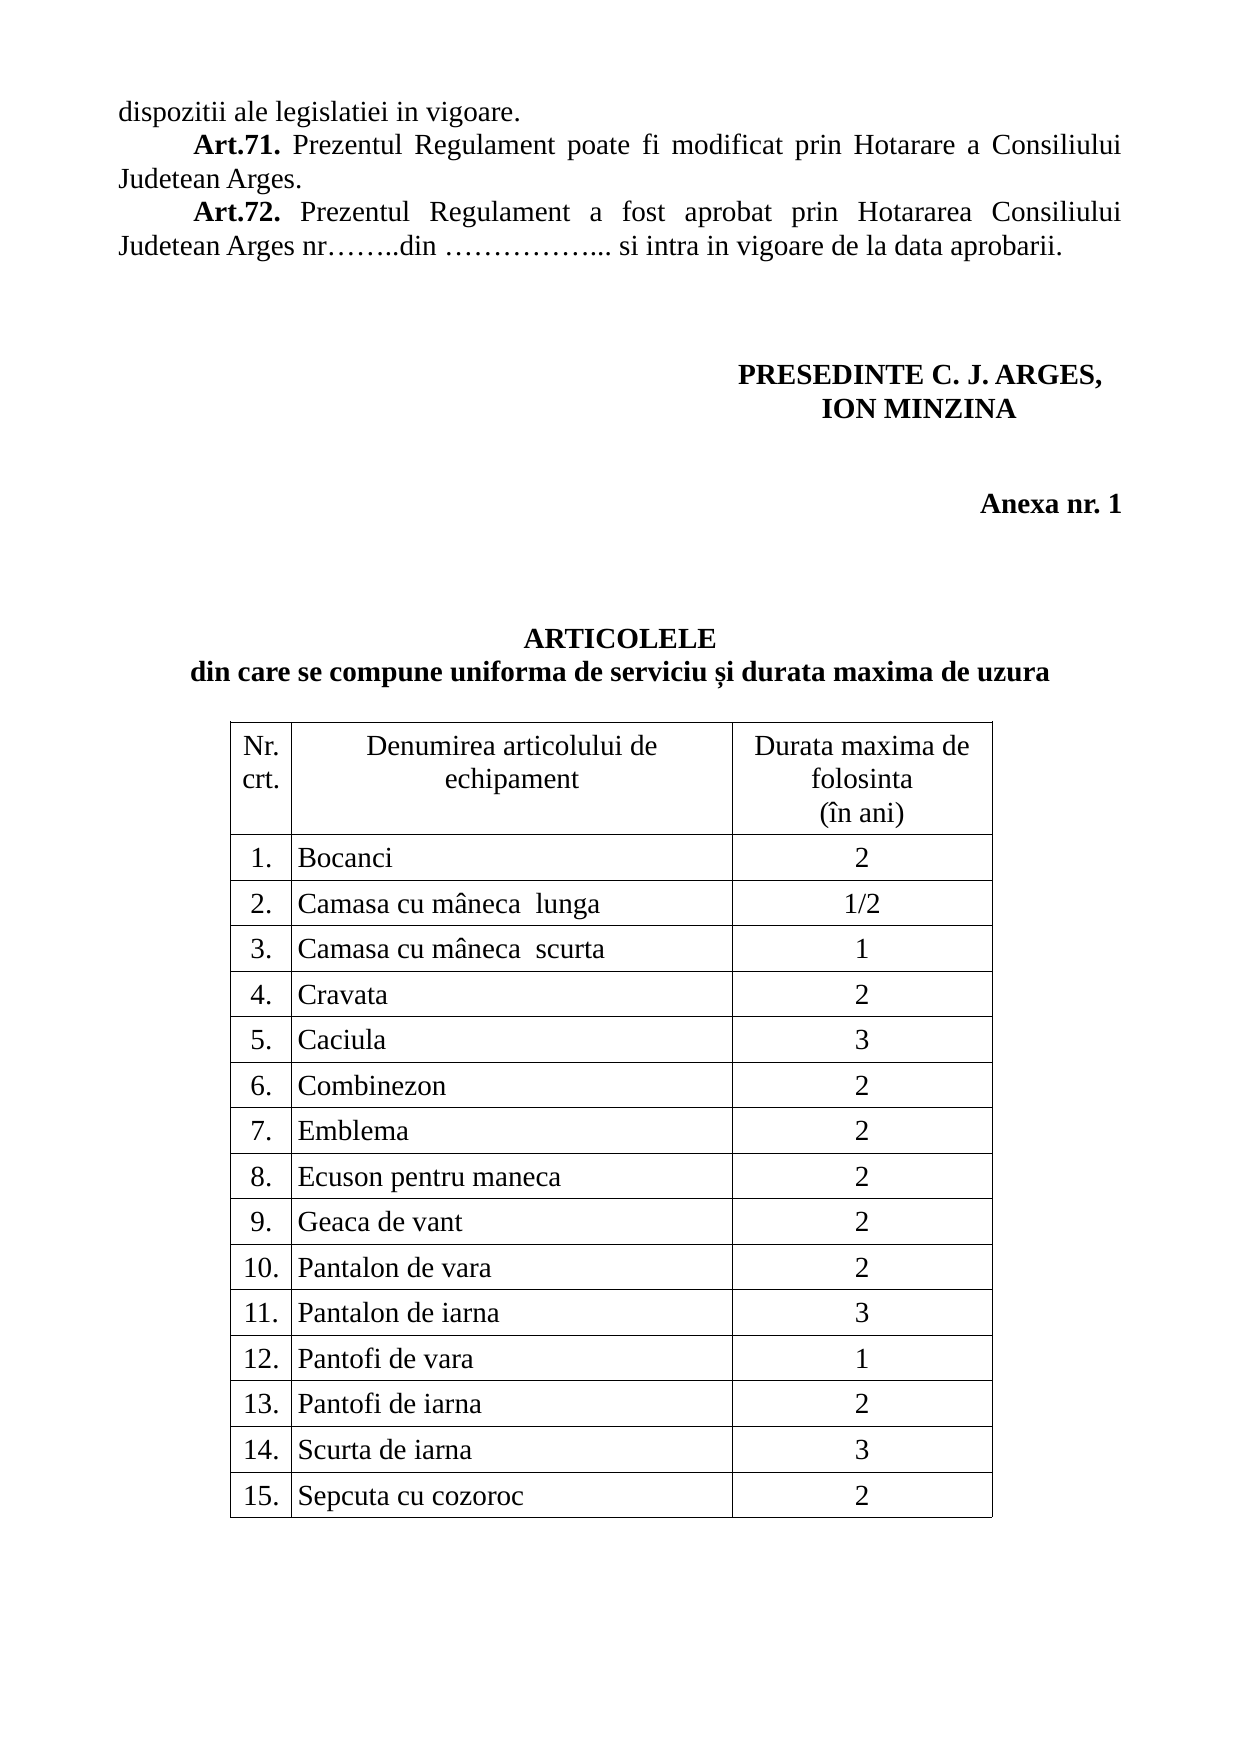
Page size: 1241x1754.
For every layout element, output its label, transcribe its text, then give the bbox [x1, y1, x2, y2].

table_cell Scurta de iarna [292, 1427, 732, 1471]
table_cell Pantofi de iarna [292, 1381, 732, 1426]
table_cell 14. [231, 1427, 291, 1471]
table_cell 2 [733, 1381, 992, 1426]
table_cell 3 [733, 1427, 992, 1471]
table_cell 2 [733, 1108, 992, 1153]
table_cell 4. [231, 972, 291, 1016]
table_cell 2 [733, 1063, 992, 1107]
table_cell 6. [231, 1063, 291, 1107]
table_cell 2 [733, 1154, 992, 1198]
table_cell 2 [733, 835, 992, 879]
table_header Nr. crt. [231, 723, 291, 834]
table_cell Camasa cu mâneca scurta [292, 926, 732, 971]
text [118, 94, 1122, 127]
table_cell Pantofi de vara [292, 1336, 732, 1380]
table_cell 3. [231, 926, 291, 971]
table_cell 2 [733, 1199, 992, 1244]
table_cell 2 [733, 972, 992, 1016]
table_header Durata maxima de folosinta (în ani) [733, 723, 992, 834]
table_cell 3 [733, 1017, 992, 1062]
table_cell 1. [231, 835, 291, 879]
table_cell Cravata [292, 972, 732, 1016]
table_cell 11. [231, 1290, 291, 1335]
table_cell 5. [231, 1017, 291, 1062]
table_cell Pantalon de iarna [292, 1290, 732, 1335]
text Anexa nr. 1 [118, 487, 1122, 520]
text din care se compune uniforma de serviciu și durata maxima de uzura [118, 654, 1122, 688]
table_cell Pantalon de vara [292, 1245, 732, 1289]
table_cell 3 [733, 1290, 992, 1335]
table_cell Geaca de vant [292, 1199, 732, 1244]
table_cell 1 [733, 926, 992, 971]
table_cell 13. [231, 1381, 291, 1426]
table_cell 9. [231, 1199, 291, 1244]
text ARTICOLELE [118, 621, 1122, 654]
table_cell Emblema [292, 1108, 732, 1153]
table_cell 1 [733, 1336, 992, 1380]
table_cell 10. [231, 1245, 291, 1289]
table_cell 2 [733, 1245, 992, 1289]
table_cell 12. [231, 1336, 291, 1380]
table_cell 8. [231, 1154, 291, 1198]
text Art.72. Prezentul Regulament a fost aprobat prin Hotararea Consiliului Judetean Arges nr……..din ……………... si intra in vigoare de la data aprobarii. [118, 194, 1122, 261]
text ION MINZINA [118, 391, 1122, 424]
table_cell Sepcuta cu cozoroc [292, 1473, 732, 1517]
table_cell 1/2 [733, 881, 992, 925]
subtitle PRESEDINTE C. J. ARGES, [118, 357, 1122, 391]
table_cell Caciula [292, 1017, 732, 1062]
table_cell Ecuson pentru maneca [292, 1154, 732, 1198]
text Art.71. Prezentul Regulament poate fi modificat prin Hotarare a Consiliului Judetean Arges. [118, 127, 1122, 194]
table_cell 15. [231, 1473, 291, 1517]
table_cell 2 [733, 1473, 992, 1517]
table_cell 2. [231, 881, 291, 925]
table_cell Bocanci [292, 835, 732, 879]
table_cell 7. [231, 1108, 291, 1153]
table_header Denumirea articolului de echipament [292, 723, 732, 834]
table_cell Camasa cu mâneca lunga [292, 881, 732, 925]
table_cell Combinezon [292, 1063, 732, 1107]
